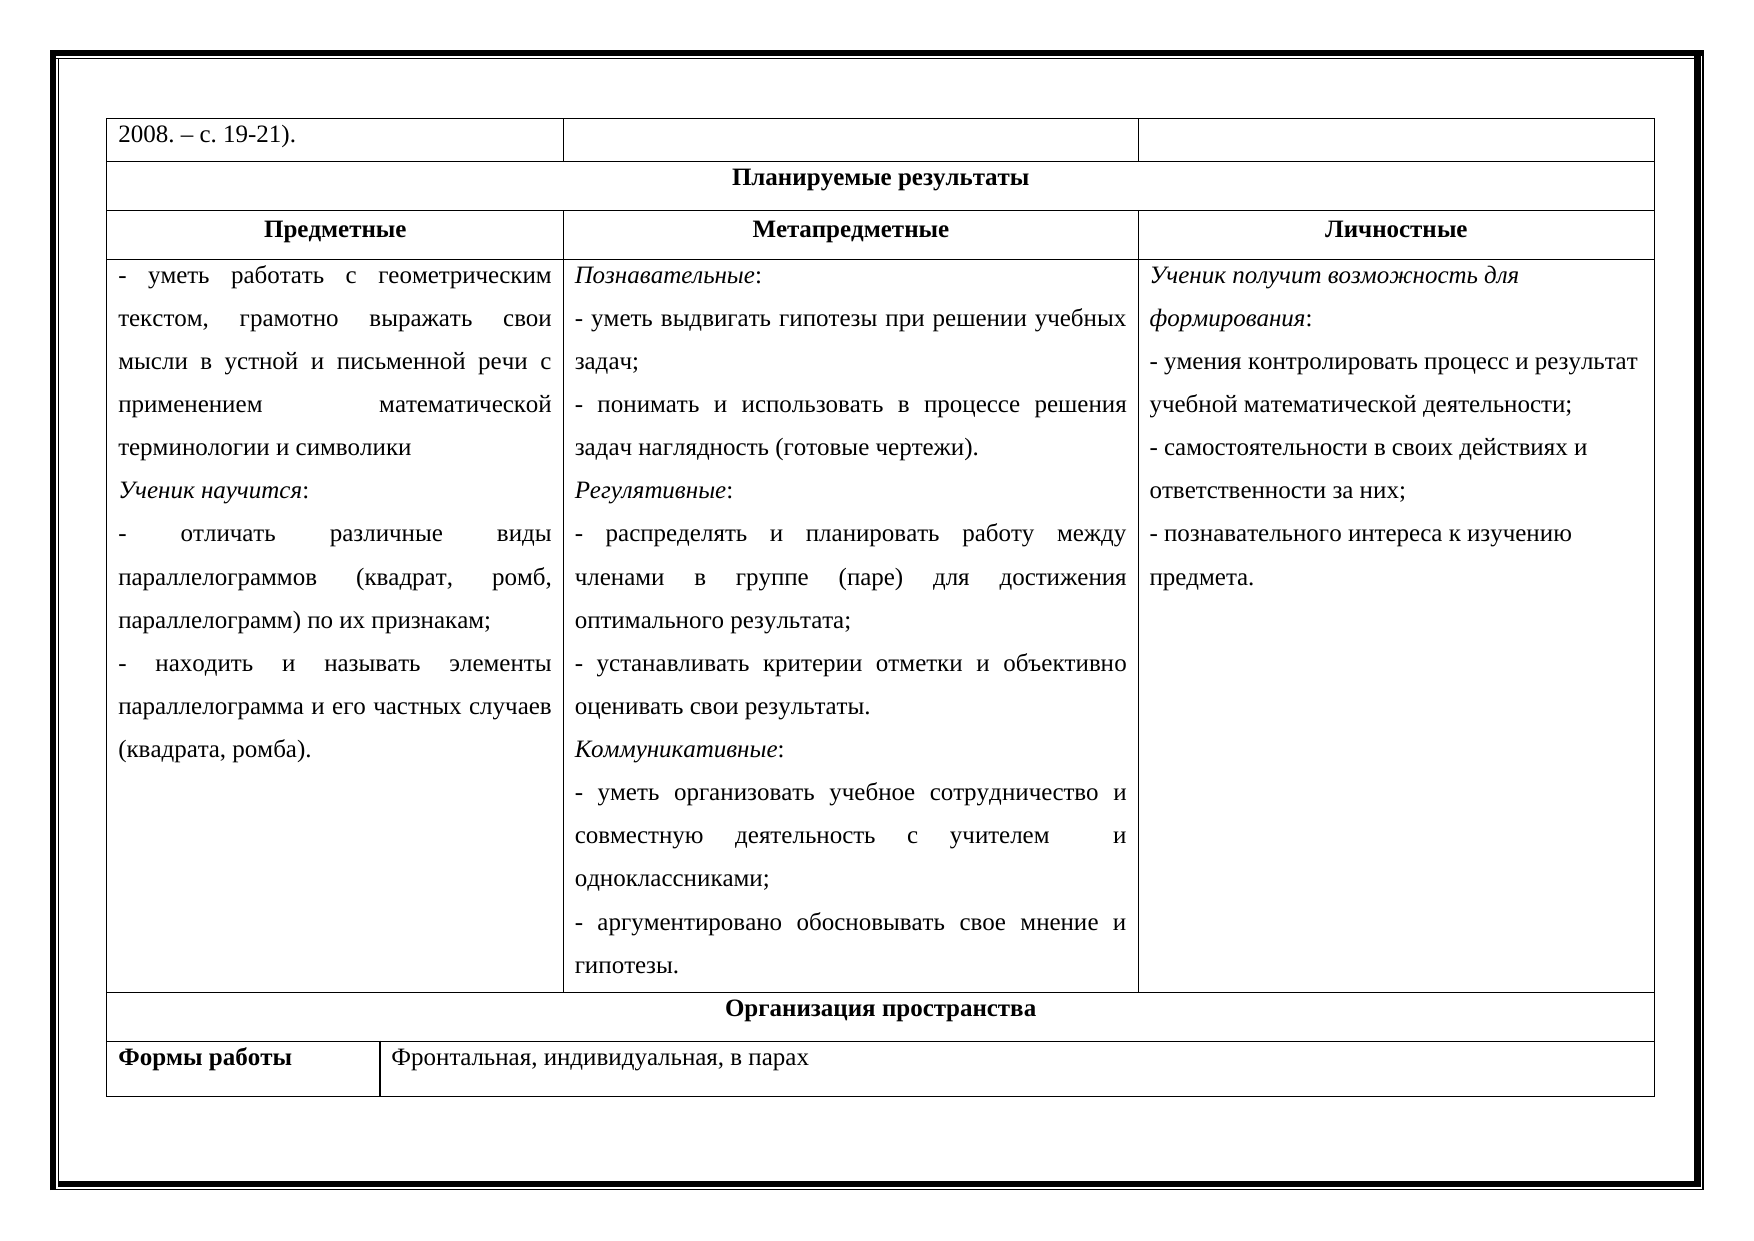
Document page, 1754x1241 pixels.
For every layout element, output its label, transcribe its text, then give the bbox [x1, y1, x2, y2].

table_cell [564, 119, 1138, 161]
table_cell Метапредметные [564, 211, 1138, 259]
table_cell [1139, 119, 1654, 161]
table_cell Предметные [107, 211, 563, 259]
table_cell Планируемые результаты [107, 162, 1654, 210]
table_cell Познавательные: - уметь выдвигать гипотезы при решении учебных задач; - понимать и использовать в процессе решения задач наглядность (готовые чертежи). Регулятивные: - распределять и планировать работу между членами в группе (паре) для достижения оптимального результата; - устанавливать критерии отметки и объективно оценивать свои результаты. Коммуникативные: - уметь организовать учебное сотрудничество и совместную деятельность с учителем и одноклассниками; - аргументировано обосновывать свое мнение и гипотезы. [564, 260, 1138, 992]
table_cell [107, 119, 563, 161]
table_cell Ученик получит возможность для формирования: - умения контролировать процесс и результат учебной математической деятельности; - самостоятельности в своих действиях и ответственности за них; - познавательного интереса к изучению предмета. [1139, 260, 1654, 992]
table_cell Формы работы [107, 1042, 379, 1096]
table_cell Личностные [1139, 211, 1654, 259]
table_cell - уметь работать с геометрическим текстом, грамотно выражать свои мысли в устной и письменной речи с применением математической терминологии и символики Ученик научится: - отличать различные виды параллелограммов (квадрат, ромб, параллелограмм) по их признакам; - находить и называть элементы параллелограмма и его частных случаев (квадрата, ромба). [107, 260, 563, 992]
table_cell Организация пространства [107, 993, 1654, 1041]
table_cell Фронтальная, индивидуальная, в парах [381, 1042, 1654, 1096]
